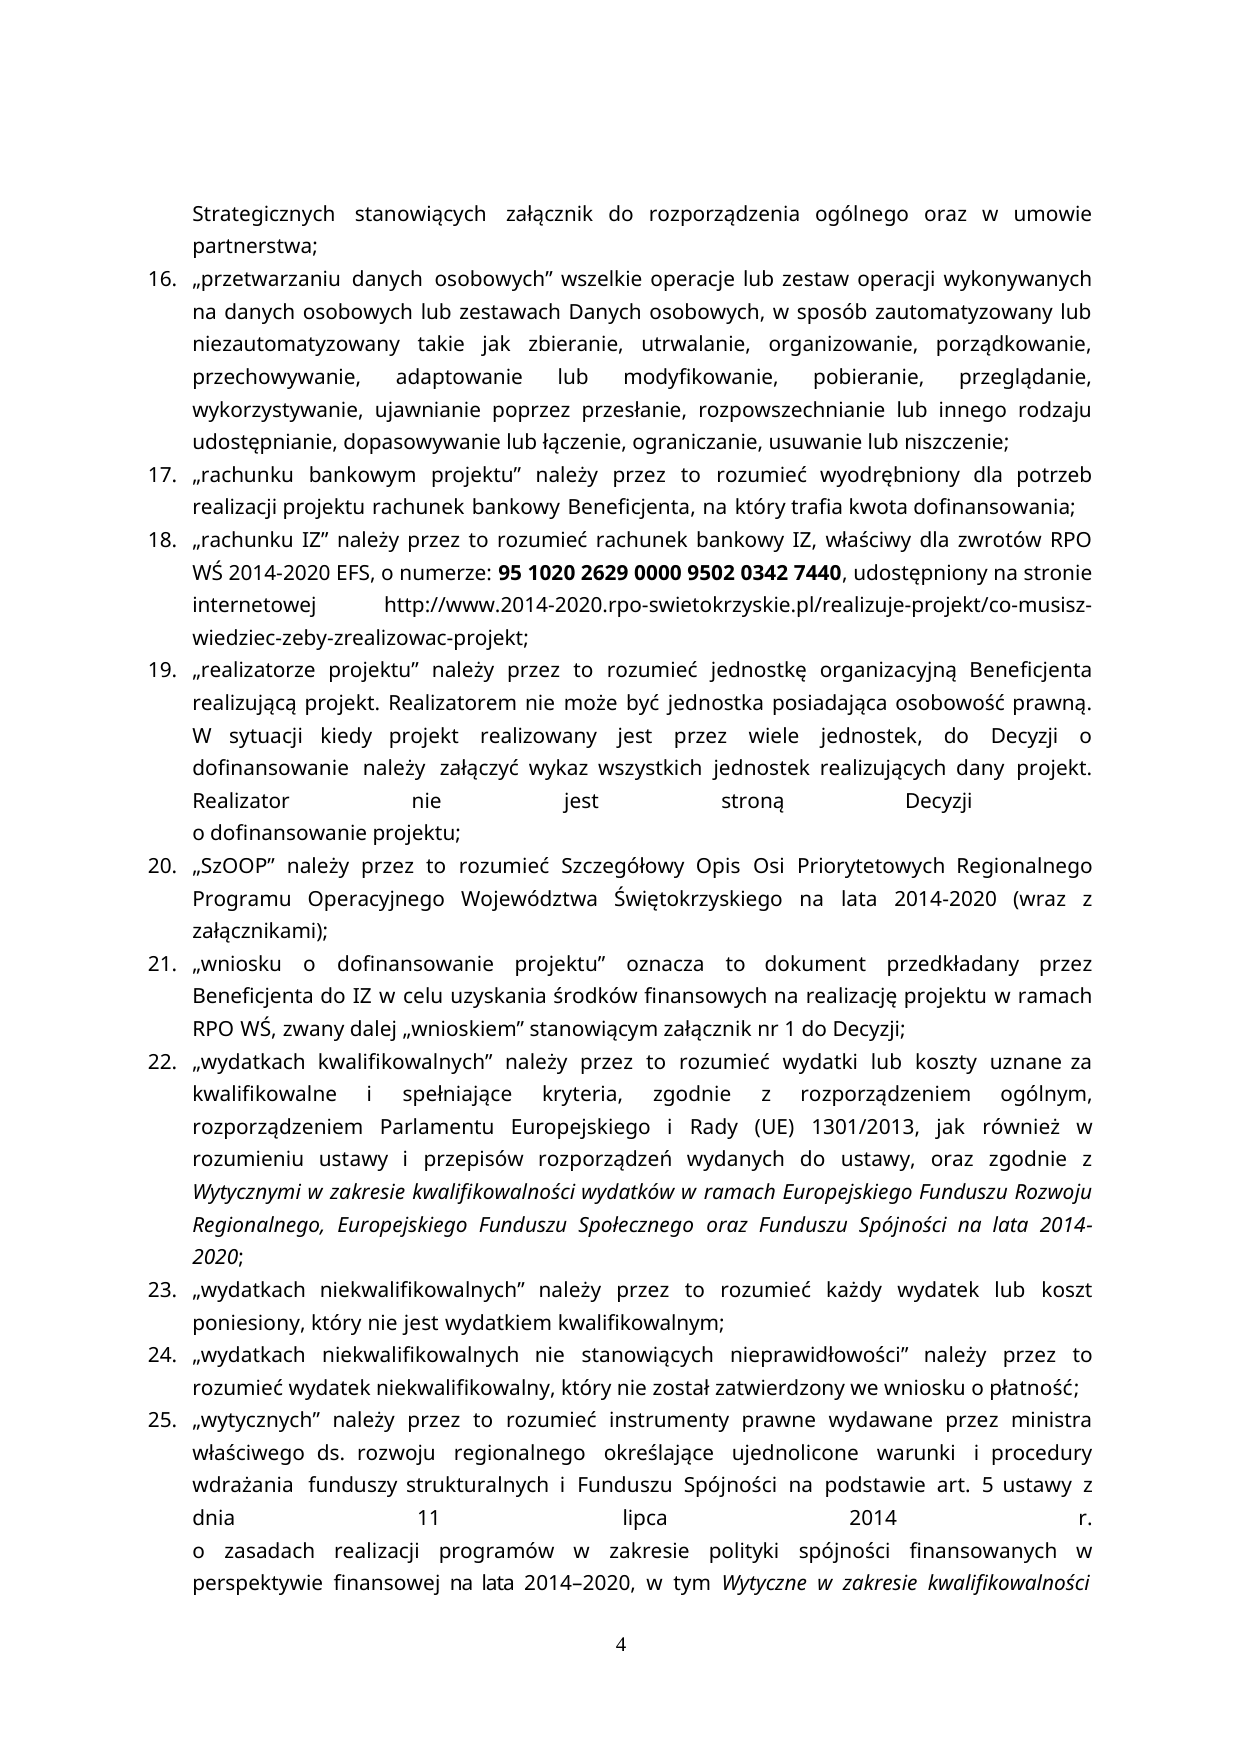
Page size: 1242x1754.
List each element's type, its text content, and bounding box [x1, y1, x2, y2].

list „wydatkach kwalifikowalnych” należy przez to rozumieć wydatki lub koszty uznane za kwalifikowalne i spełniające kryteria, zgodnie z rozporządzeniem ogólnym, rozporządzeniem Parlamentu Europejskiego i Rady (UE) 1301/2013, jak również w rozumieniu ustawy i przepisów rozporządzeń wydanych do ustawy, oraz zgodnie z Wytycznymi w zakresie kwalifikowalności wydatków w ramach Europejskiego Funduszu Rozwoju Regionalnego, Europejskiego Funduszu Społecznego oraz Funduszu Spójności na lata 2014-2020; [148, 1047, 1093, 1271]
list „rachunku IZ” należy przez to rozumieć rachunek bankowy IZ, właściwy dla zwrotów RPO WŚ 2014-2020 EFS, o numerze: 95 1020 2629 0000 9502 0342 7440, udostępniony na stronie internetowej http://www.2014-2020.rpo-swietokrzyskie.pl/realizuje-projekt/co-musisz-wiedziec-zeby-zrealizowac-projekt; [148, 525, 1093, 651]
list „rachunku bankowym projektu” należy przez to rozumieć wyodrębniony dla potrzeb realizacji projektu rachunek bankowy Beneficjenta, na który trafia kwota dofinansowania; [148, 460, 1093, 521]
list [148, 1405, 1093, 1597]
list „wniosku o dofinansowanie projektu” oznacza to dokument przedkładany przez Beneficjenta do IZ w celu uzyskania środków finansowych na realizację projektu w ramach RPO WŚ, zwany dalej „wnioskiem” stanowiącym załącznik nr 1 do Decyzji; [148, 949, 1093, 1043]
list „przetwarzaniu danych osobowych” wszelkie operacje lub zestaw operacji wykonywanych na danych osobowych lub zestawach Danych osobowych, w sposób zautomatyzowany lub niezautomatyzowany takie jak zbieranie, utrwalanie, organizowanie, porządkowanie, przechowywanie, adaptowanie lub modyfikowanie, pobieranie, przeglądanie, wykorzystywanie, ujawnianie poprzez przesłanie, rozpowszechnianie lub innego rodzaju udostępnianie, dopasowywanie lub łączenie, ograniczanie, usuwanie lub niszczenie; [148, 264, 1093, 456]
list „realizatorze projektu” należy przez to rozumieć jednostkę organizacyjną Beneficjenta realizującą projekt. Realizatorem nie może być jednostka posiadająca osobowość prawną. W sytuacji kiedy projekt realizowany jest przez wiele jednostek, do Decyzji o dofinansowanie należy załączyć wykaz wszystkich jednostek realizujących dany projekt. Realizator nie jest stroną Decyzji o dofinansowanie projektu; [148, 656, 1093, 847]
list „wydatkach niekwalifikowalnych” należy przez to rozumieć każdy wydatek lub koszt poniesiony, który nie jest wydatkiem kwalifikowalnym; [148, 1275, 1093, 1336]
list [148, 199, 1093, 260]
list „wydatkach niekwalifikowalnych nie stanowiących nieprawidłowości” należy przez to rozumieć wydatek niekwalifikowalny, który nie został zatwierdzony we wniosku o płatność; [148, 1340, 1093, 1401]
list „SzOOP” należy przez to rozumieć Szczegółowy Opis Osi Priorytetowych Regionalnego Programu Operacyjnego Województwa Świętokrzyskiego na lata 2014-2020 (wraz z załącznikami); [148, 851, 1093, 945]
